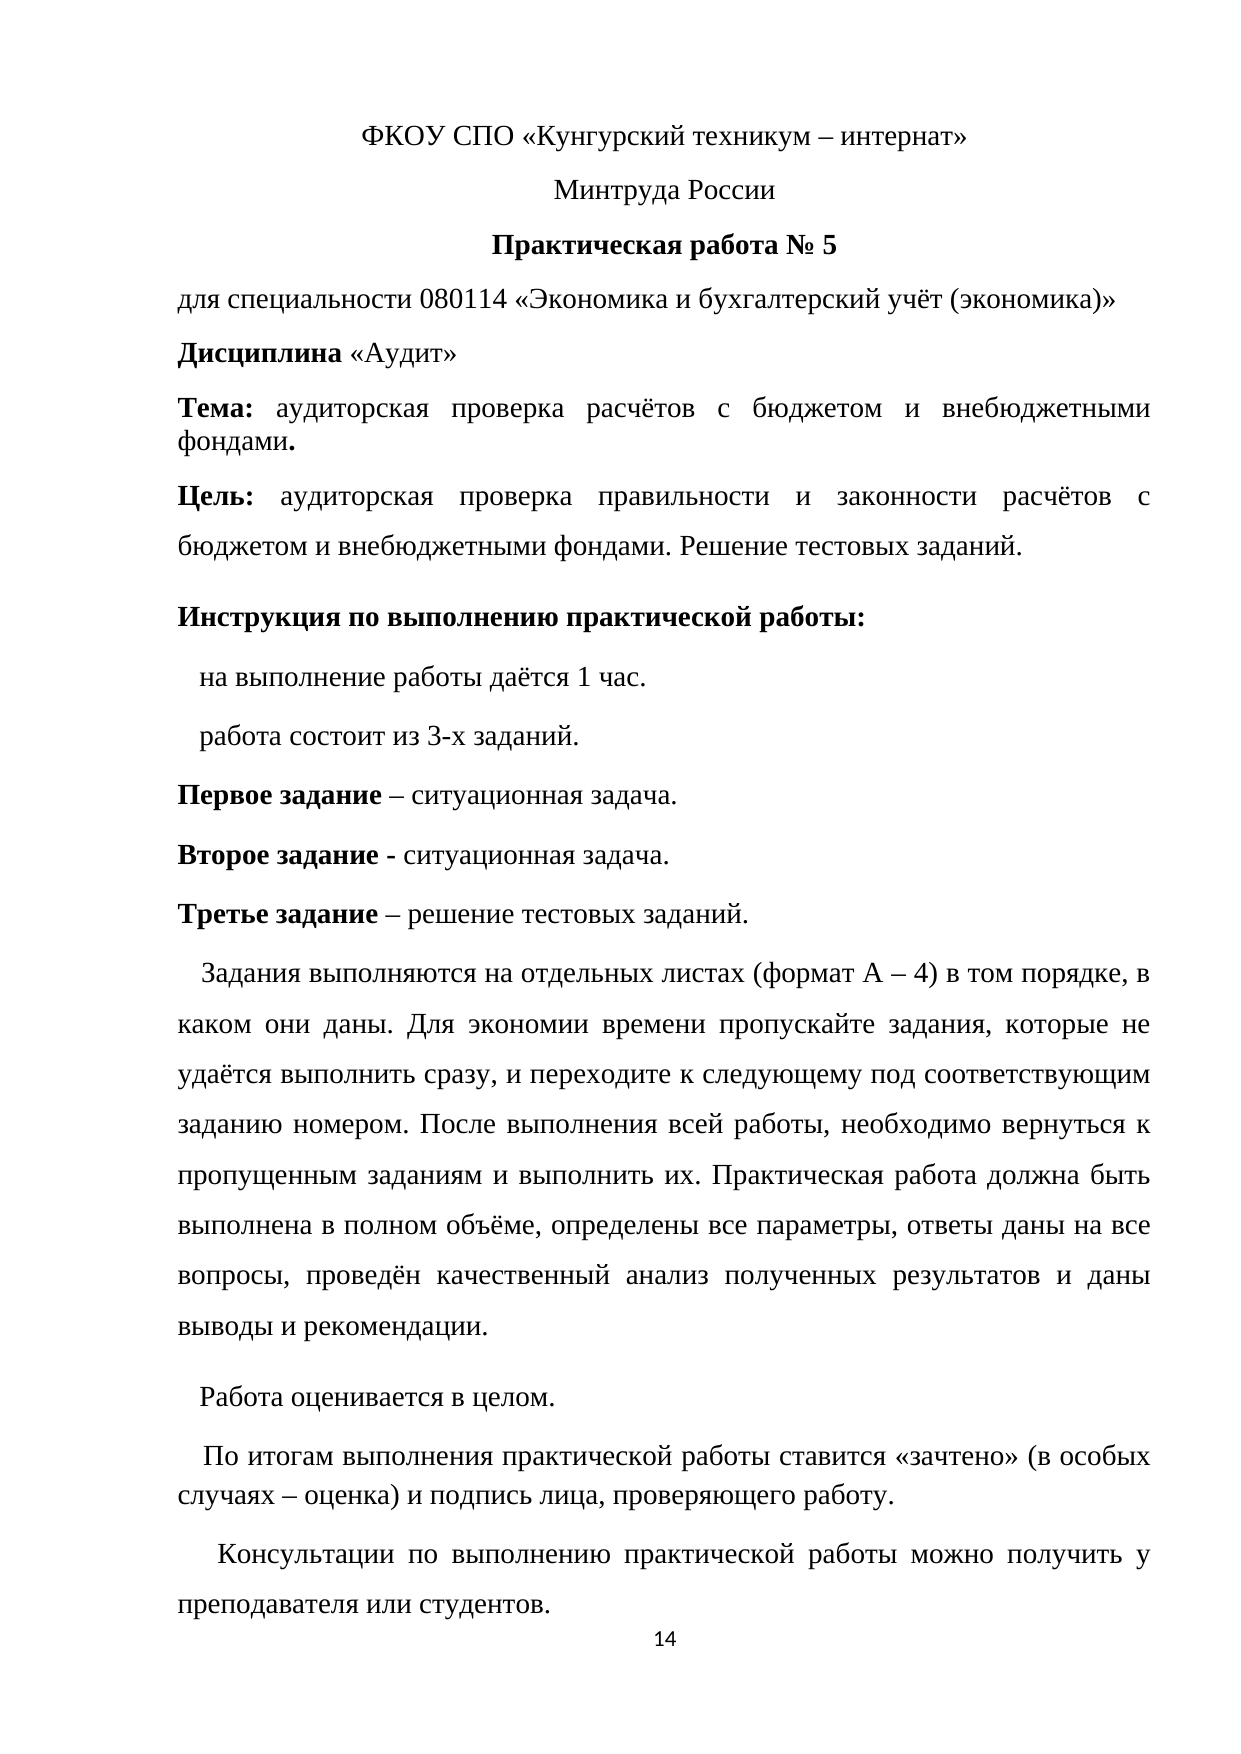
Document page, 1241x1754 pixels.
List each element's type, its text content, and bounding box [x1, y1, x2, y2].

text Работа оценивается в целом. [177, 1379, 1152, 1412]
text Инструкция по выполнению практической работы: [177, 599, 1152, 633]
text Минтруда России [177, 172, 1152, 206]
text Тема: аудиторская проверка расчётов с бюджетом и внебюджетными фондами. [177, 390, 1152, 457]
text Второе задание - ситуационная задача. [177, 837, 1152, 870]
text Третье задание – решение тестовых заданий. [177, 896, 1152, 930]
text ФКОУ СПО «Кунгурский техникум – интернат» [177, 118, 1152, 152]
text Практическая работа № 5 [177, 227, 1152, 260]
text Цель: аудиторская проверка правильности и законности расчётов с бюджетом и внебюджетными фондами. Решение тестовых заданий. [177, 478, 1152, 562]
text для специальности 080114 «Экономика и бухгалтерский учёт (экономика)» [177, 281, 1152, 315]
text работа состоит из 3-х заданий. [177, 718, 1152, 752]
text Первое задание – ситуационная задача. [177, 777, 1152, 811]
text Задания выполняются на отдельных листах (формат А – 4) в том порядке, в каком они даны. Для экономии времени пропускайте задания, которые не удаётся выполнить сразу, и переходите к следующему под соответствующим заданию номером. После выполнения всей работы, необходимо вернуться к пропущенным заданиям и выполнить их. Практическая работа должна быть выполнена в полном объёме, определены все параметры, ответы даны на все вопросы, проведён качественный анализ полученных результатов и даны выводы и рекомендации. [177, 956, 1152, 1341]
text Консультации по выполнению практической работы можно получить у преподавателя или студентов. [177, 1536, 1152, 1620]
text на выполнение работы даётся 1 час. [177, 659, 1152, 692]
text Дисциплина «Аудит» [177, 336, 1152, 369]
text По итогам выполнения практической работы ставится «зачтено» (в особых случаях – оценка) и подпись лица, проверяющего работу. [177, 1438, 1152, 1510]
